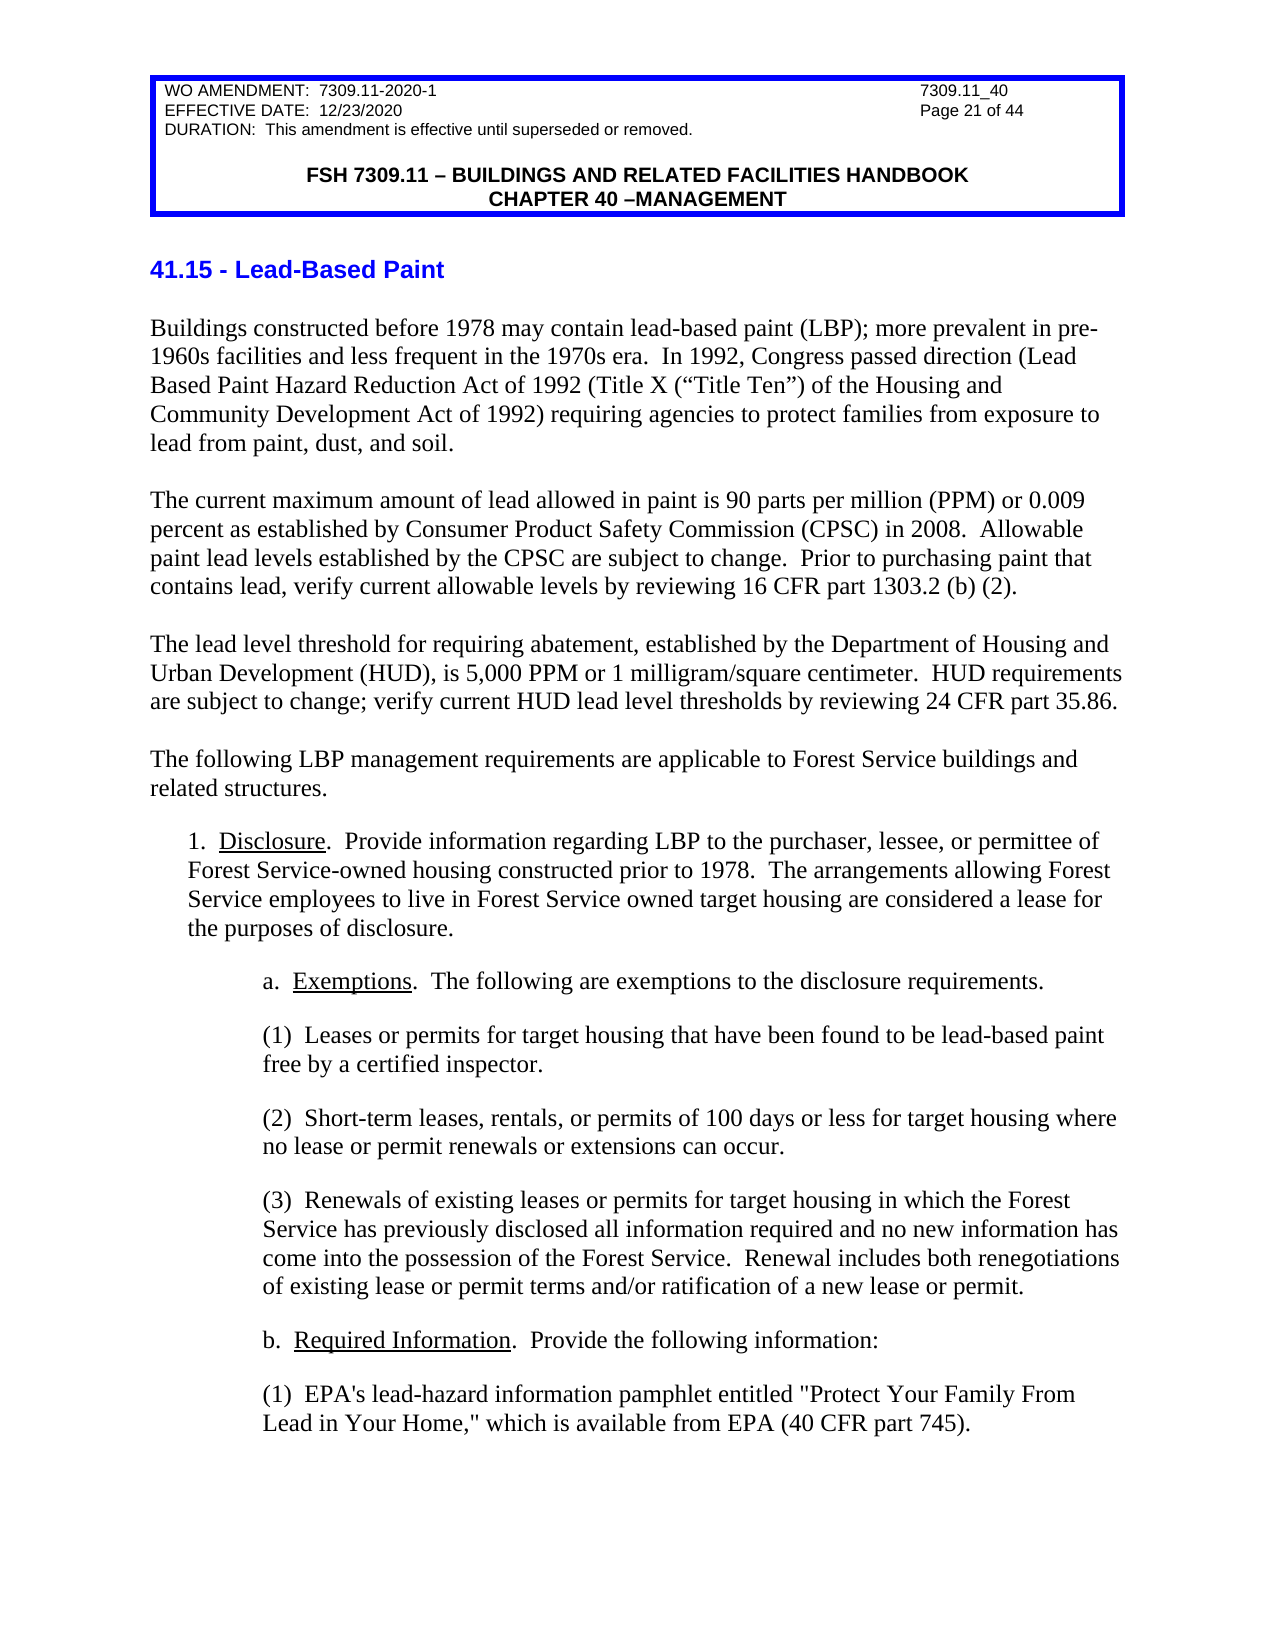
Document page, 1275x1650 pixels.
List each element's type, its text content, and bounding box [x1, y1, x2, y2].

list (1) EPA's lead-hazard information pamphlet entitled "Protect Your Family From Lead in Your Home," which is available from EPA (40 CFR part 745). [262, 1379, 1125, 1436]
list b. Required Information. Provide the following information: [262, 1325, 1125, 1354]
list a. Exemptions. The following are exemptions to the disclosure requirements. [262, 966, 1125, 995]
text The lead level threshold for requiring abatement, established by the Department of Housing and Urban Development (HUD), is 5,000 PPM or 1 milligram/square centimeter. HUD requirements are subject to change; verify current HUD lead level thresholds by reviewing 24 CFR part 35.86. [150, 629, 1125, 715]
text The current maximum amount of lead allowed in paint is 90 parts per million (PPM) or 0.009 percent as established by Consumer Product Safety Commission (CPSC) in 2008. Allowable paint lead levels established by the CPSC are subject to change. Prior to purchasing paint that contains lead, verify current allowable levels by reviewing 16 CFR part 1303.2 (b) (2). [150, 485, 1125, 600]
text Buildings constructed before 1978 may contain lead-based paint (LBP); more prevalent in pre-1960s facilities and less frequent in the 1970s era. In 1992, Congress passed direction (Lead Based Paint Hazard Reduction Act of 1992 (Title X (“Title Ten”) of the Housing and Community Development Act of 1992) requiring agencies to protect families from exposure to lead from paint, dust, and soil. [150, 313, 1125, 456]
text The following LBP management requirements are applicable to Forest Service buildings and related structures. [150, 744, 1125, 801]
list 1. Disclosure. Provide information regarding LBP to the purchaser, lessee, or permittee of Forest Service-owned housing constructed prior to 1978. The arrangements allowing Forest Service employees to live in Forest Service owned target housing are considered a lease for the purposes of disclosure. [187, 826, 1125, 941]
list (3) Renewals of existing leases or permits for target housing in which the Forest Service has previously disclosed all information required and no new information has come into the possession of the Forest Service. Renewal includes both renegotiations of existing lease or permit terms and/or ratification of a new lease or permit. [262, 1185, 1125, 1300]
list (2) Short-term leases, rentals, or permits of 100 days or less for target housing where no lease or permit renewals or extensions can occur. [262, 1103, 1125, 1160]
list (1) Leases or permits for target housing that have been found to be lead-based paint free by a certified inspector. [262, 1020, 1125, 1078]
subtitle 41.15 - Lead-Based Paint [150, 255, 1125, 284]
